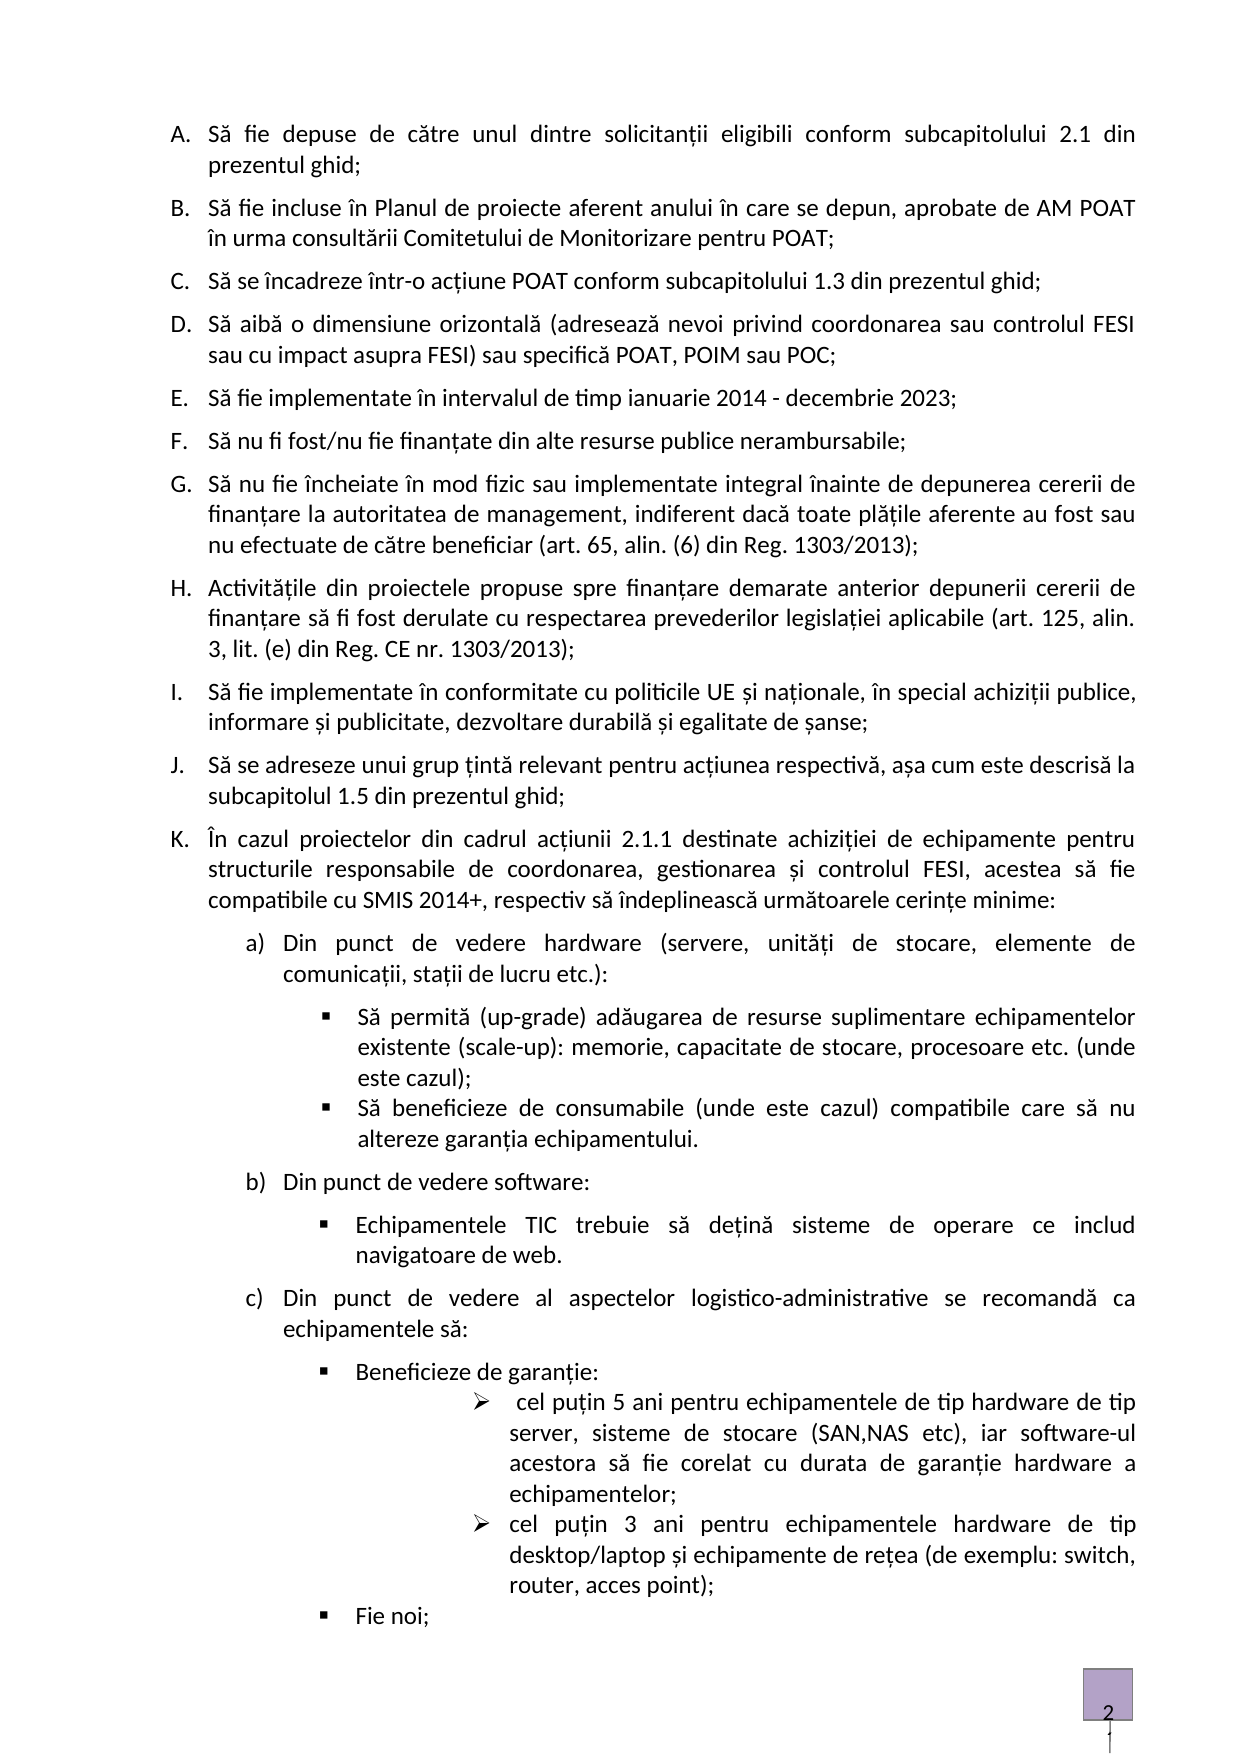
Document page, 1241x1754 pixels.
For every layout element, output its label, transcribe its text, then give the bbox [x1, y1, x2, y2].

list Fie noi; [318, 1600, 1137, 1631]
list Să fie depuse de către unul dintre solicitanții eligibili conform subcapitolului 2.1 din prezentul ghid; [170, 118, 1137, 179]
list Să fie implementate în conformitate cu politicile UE şi naţionale, în special achiziţii publice, informare și publicitate, dezvoltare durabilă și egalitate de șanse; [170, 676, 1137, 737]
list Echipamentele TIC trebuie să dețină sisteme de operare ce includ navigatoare de web. [318, 1209, 1137, 1270]
list Din punct de vedere al aspectelor logistico-administrative se recomandă ca echipamentele să: [245, 1282, 1137, 1343]
list Să nu fi fost/nu fie finanţate din alte resurse publice nerambursabile; [170, 425, 1137, 455]
list Să beneficieze de consumabile (unde este cazul) compatibile care să nu altereze garanția echipamentului. [320, 1092, 1137, 1153]
list Să fie incluse în Planul de proiecte aferent anului în care se depun, aprobate de AM POAT în urma consultării Comitetului de Monitorizare pentru POAT; [170, 192, 1137, 253]
list Din punct de vedere software: [245, 1166, 1137, 1196]
list Să nu fie încheiate în mod fizic sau implementate integral înainte de depunerea cererii de finanțare la autoritatea de management, indiferent dacă toate plățile aferente au fost sau nu efectuate de către beneficiar (art. 65, alin. (6) din Reg. 1303/2013); [170, 468, 1137, 559]
list Din punct de vedere hardware (servere, unități de stocare, elemente de comunicații, stații de lucru etc.): [245, 927, 1137, 988]
list cel puțin 3 ani pentru echipamentele hardware de tip desktop/laptop și echipamente de rețea (de exemplu: switch, router, acces point); [472, 1508, 1137, 1600]
list Beneficieze de garanție: [318, 1356, 1137, 1386]
list Să fie implementate în intervalul de timp ianuarie 2014 - decembrie 2023; [170, 382, 1137, 412]
list Activitățile din proiectele propuse spre finanțare demarate anterior depunerii cererii de finanțare să fi fost derulate cu respectarea prevederilor legislației aplicabile (art. 125, alin. 3, lit. (e) din Reg. CE nr. 1303/2013); [170, 572, 1137, 663]
list cel puțin 5 ani pentru echipamentele de tip hardware de tip server, sisteme de stocare (SAN,NAS etc), iar software-ul acestora să fie corelat cu durata de garanție hardware a echipamentelor; [472, 1386, 1137, 1508]
list Să se adreseze unui grup ţintă relevant pentru acțiunea respectivă, așa cum este descrisă la subcapitolul 1.5 din prezentul ghid; [170, 749, 1137, 811]
list Să permită (up-grade) adăugarea de resurse suplimentare echipamentelor existente (scale-up): memorie, capacitate de stocare, procesoare etc. (unde este cazul); [320, 1001, 1137, 1092]
list Să aibă o dimensiune orizontală (adresează nevoi privind coordonarea sau controlul FESI sau cu impact asupra FESI) sau specifică POAT, POIM sau POC; [170, 308, 1137, 369]
list Să se încadreze într-o acțiune POAT conform subcapitolului 1.3 din prezentul ghid; [170, 265, 1137, 296]
list În cazul proiectelor din cadrul acțiunii 2.1.1 destinate achiziției de echipamente pentru structurile responsabile de coordonarea, gestionarea și controlul FESI, acestea să fie compatibile cu SMIS 2014+, respectiv să îndeplinească următoarele cerințe minime: [170, 823, 1137, 915]
